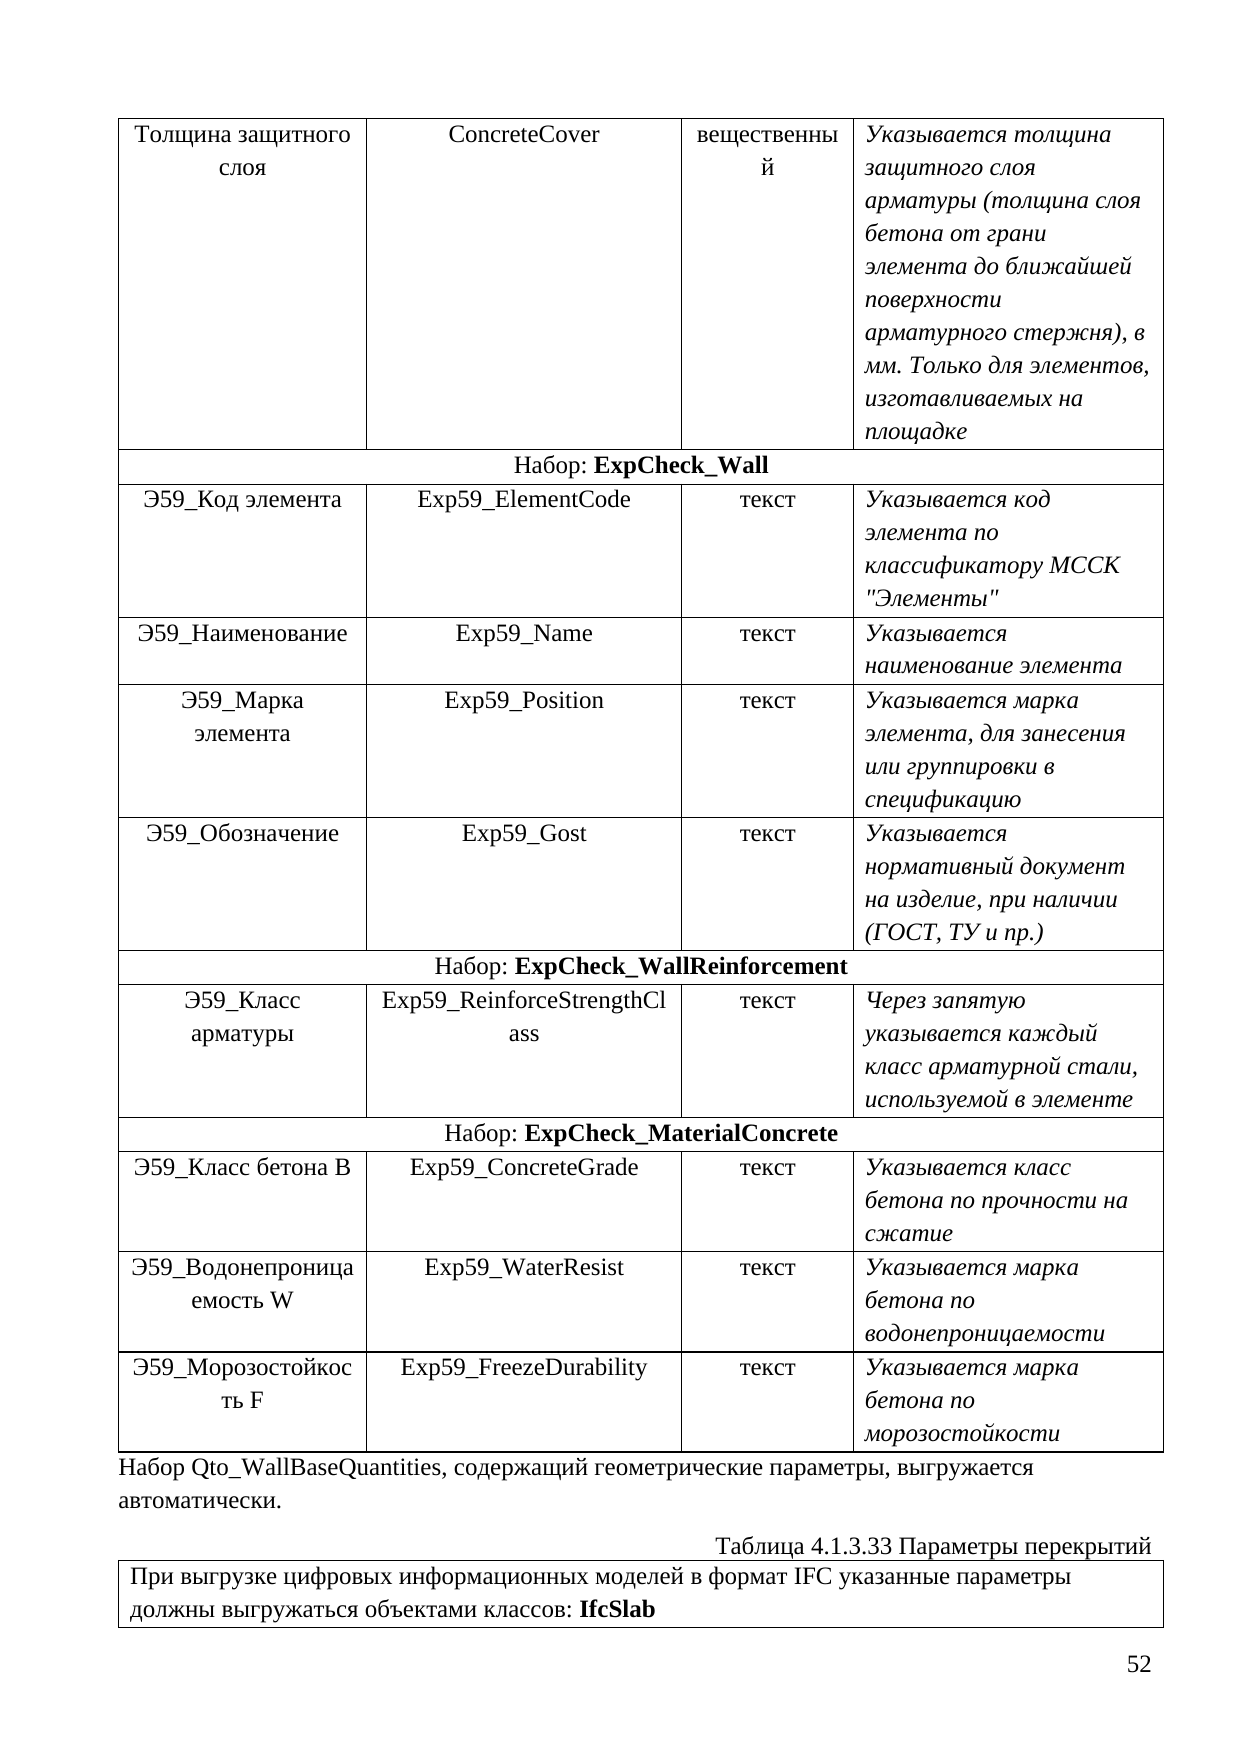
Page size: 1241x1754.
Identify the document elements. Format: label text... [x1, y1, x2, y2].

table_cell Э59_Марка элемента [119, 685, 366, 817]
table_cell Указывается толщина защитного слоя арматуры (толщина слоя бетона от грани элемента до ближайшей поверхности арматурного стержня), в мм. Только для элементов, изготавливаемых на площадке [854, 119, 1163, 449]
table_cell Э59_Обозначение [119, 818, 366, 950]
table_cell Exp59_Position [367, 685, 681, 817]
table_cell ConcreteCover [367, 119, 681, 449]
table_cell Э59_Морозостойкость F [119, 1353, 366, 1451]
table_cell Exp59_ConcreteGrade [367, 1152, 681, 1251]
table_cell Э59_Класс бетона В [119, 1152, 366, 1251]
table_cell Э59_Водонепроницаемость W [119, 1252, 366, 1351]
table_cell Толщина защитного слоя [119, 119, 366, 449]
table_cell Э59_Код элемента [119, 485, 366, 617]
table_cell Exp59_Name [367, 618, 681, 684]
table_cell Указывается марка бетона по морозостойкости [854, 1353, 1163, 1451]
table_cell Указывается наименование элемента [854, 618, 1163, 684]
table_cell Набор: ExpCheck_Wall [119, 450, 1163, 483]
table_cell Exp59_ReinforceStrengthClass [367, 985, 681, 1117]
table_cell вещественный [682, 119, 853, 449]
table_cell Набор: ExpCheck_MaterialConcrete [119, 1118, 1163, 1151]
table_cell Указывается нормативный документ на изделие, при наличии (ГОСТ, ТУ и пр.) [854, 818, 1163, 950]
table_cell Exp59_ElementCode [367, 485, 681, 617]
table_cell текст [682, 485, 853, 617]
table_cell Exp59_WaterResist [367, 1252, 681, 1351]
table_cell Через запятую указывается каждый класс арматурной стали, используемой в элементе [854, 985, 1163, 1117]
table_cell Указывается марка элемента, для занесения или группировки в спецификацию [854, 685, 1163, 817]
table_cell текст [682, 985, 853, 1117]
table_cell текст [682, 618, 853, 684]
table_header При выгрузке цифровых информационных моделей в формат IFC указанные параметры должны выгружаться объектами классов: IfcSlab [119, 1561, 1163, 1627]
table_cell Указывается марка бетона по водонепроницаемости [854, 1252, 1163, 1351]
table_cell текст [682, 818, 853, 950]
table_cell Э59_Класс арматуры [119, 985, 366, 1117]
table_cell текст [682, 1353, 853, 1451]
table_cell Указывается код элемента по классификатору МССК "Элементы" [854, 485, 1163, 617]
table_cell Указывается класс бетона по прочности на сжатие [854, 1152, 1163, 1251]
table_cell Набор: ExpCheck_WallReinforcement [119, 951, 1163, 984]
text Набор Qto_WallBaseQuantities, содержащий геометрические параметры, выгружается автоматически. [118, 1453, 1152, 1514]
table_cell Exp59_FreezeDurability [367, 1353, 681, 1451]
table_cell Э59_Наименование [119, 618, 366, 684]
table_cell текст [682, 685, 853, 817]
table_cell Exp59_Gost [367, 818, 681, 950]
table_cell текст [682, 1152, 853, 1251]
table_cell текст [682, 1252, 853, 1351]
